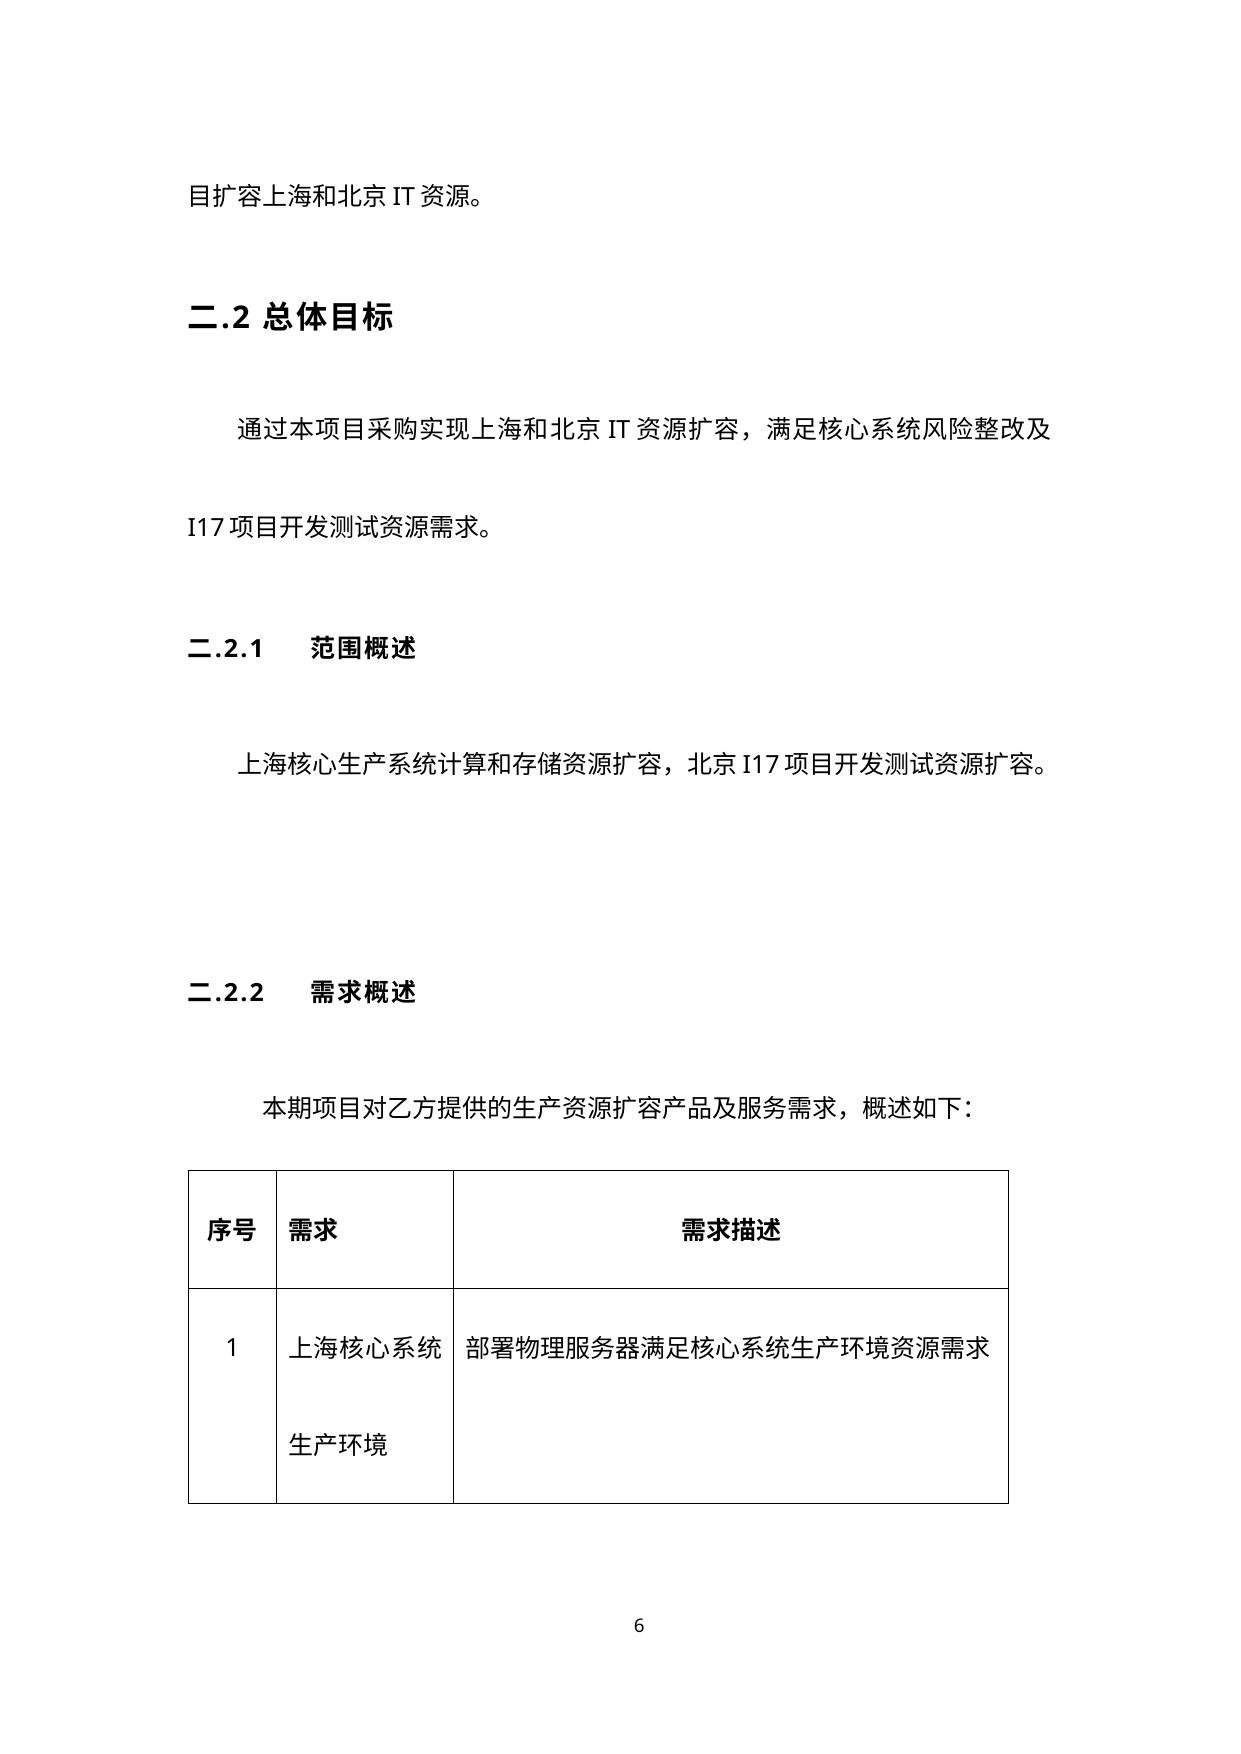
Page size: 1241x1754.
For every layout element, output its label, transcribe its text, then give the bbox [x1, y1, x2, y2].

text 上海核心生产系统计算和存储资源扩容，北京I17项目开发测试资源扩容。 [187, 730, 1053, 795]
table_cell 部署物理服务器满足核心系统生产环境资源需求 [454, 1289, 1008, 1503]
table_cell 1 [189, 1289, 276, 1503]
subtitle 范围概述 [187, 614, 1053, 679]
table_header 需求描述 [454, 1171, 1008, 1288]
text 通过本项目采购实现上海和北京IT资源扩容，满足核心系统风险整改及I17项目开发测试资源需求。 [187, 396, 1053, 558]
text 本期项目对乙方提供的生产资源扩容产品及服务需求，概述如下： [231, 1074, 1053, 1139]
subtitle 需求概述 [187, 958, 1053, 1023]
table_cell 上海核心系统生产环境 [277, 1289, 453, 1503]
subtitle 总体目标 [187, 283, 1053, 348]
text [187, 162, 1053, 227]
table_header 需求 [277, 1171, 453, 1288]
table_header 序号 [189, 1171, 276, 1288]
